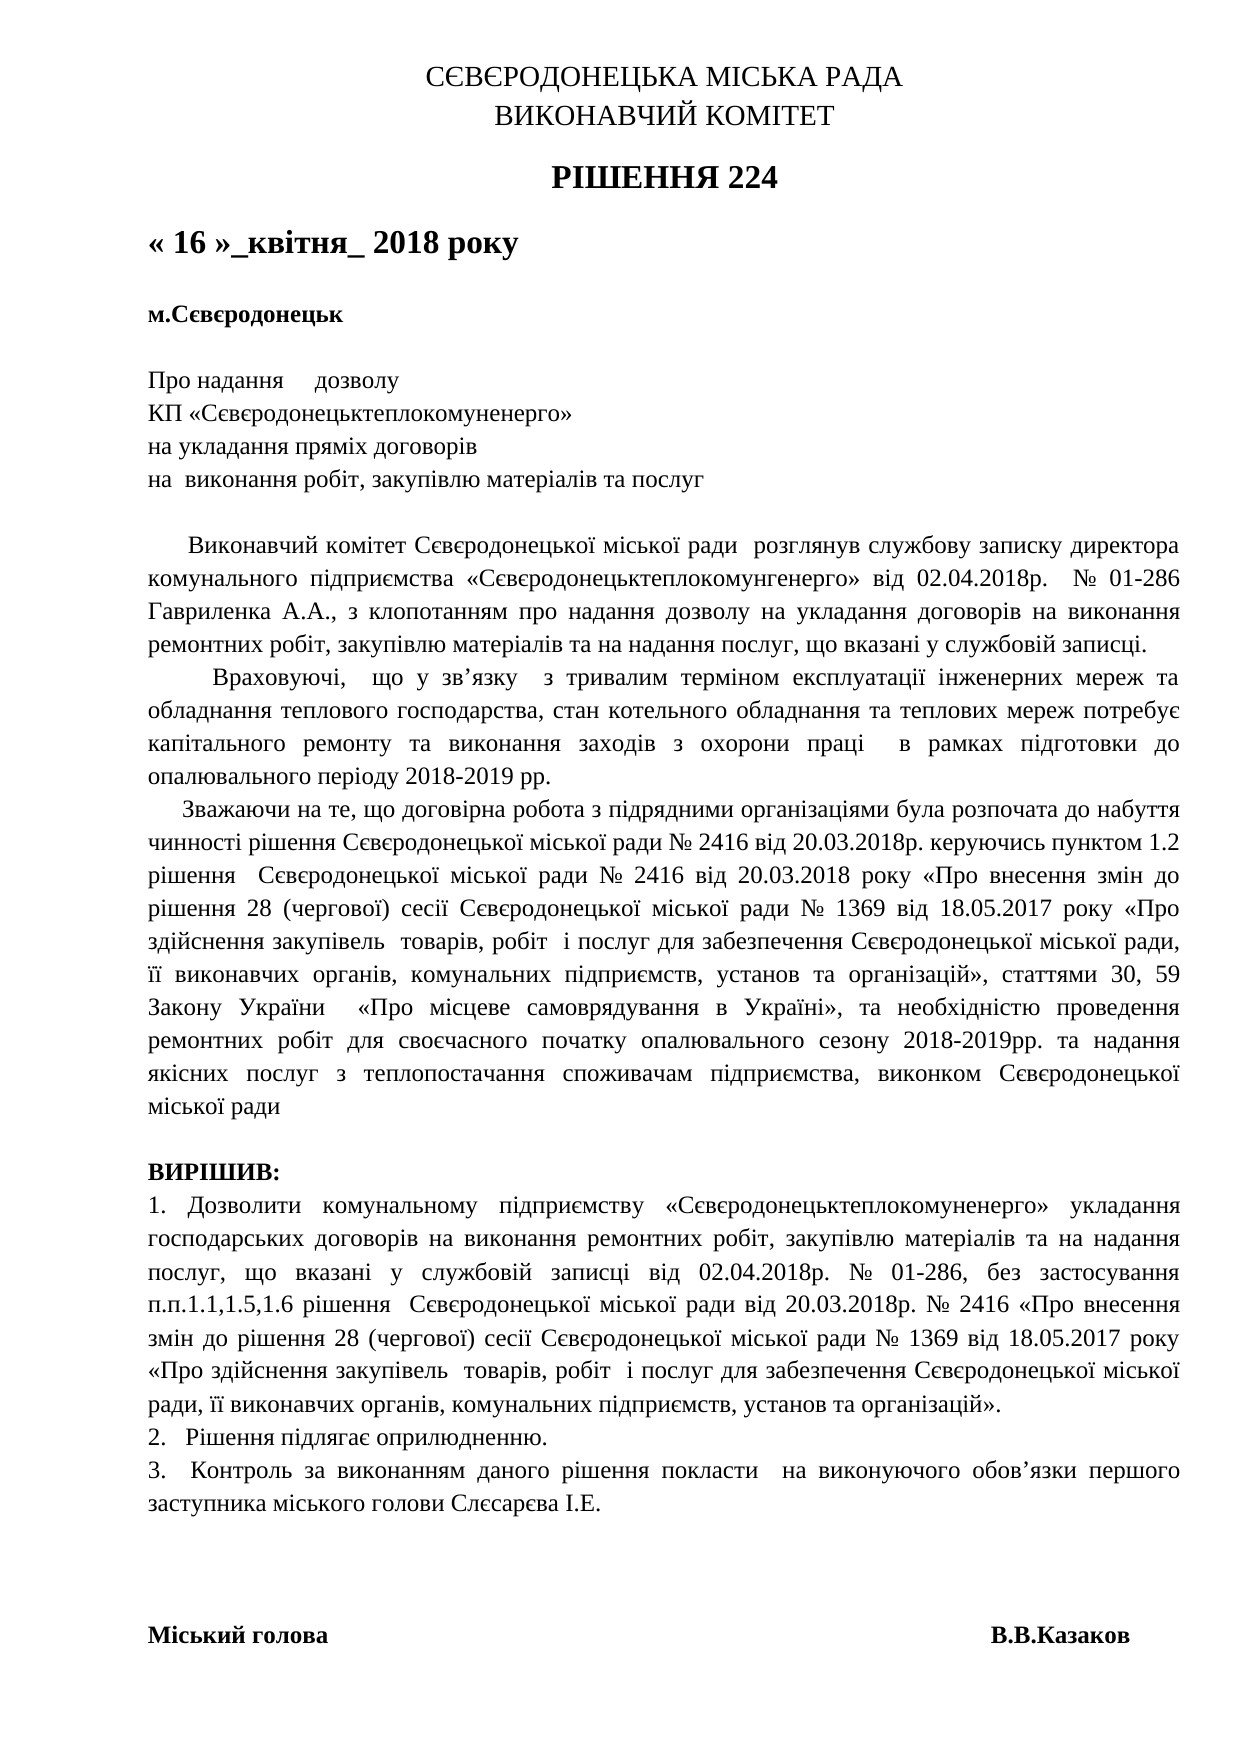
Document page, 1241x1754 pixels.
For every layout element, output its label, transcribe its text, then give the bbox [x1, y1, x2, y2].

text на укладання пряміх договорів [148, 431, 1181, 460]
text м.Сєвєродонецьк [148, 299, 1181, 328]
text 3. Контроль за виконанням даного рішення покласти на виконуючого обов’язки першого заступника міського голови Слєсарєва І.Е. [148, 1455, 1181, 1516]
text Міський голова В.В.Казаков [148, 1620, 1181, 1648]
text РІШЕННЯ 224 [148, 157, 1181, 195]
text ВИКОНАВЧИЙ КОМІТЕТ [148, 98, 1181, 131]
text Враховуючі, що у зв’язку з тривалим терміном експлуатації інженерних мереж та обладнання теплового господарства, стан котельного обладнання та теплових мереж потребує капітального ремонту та виконання заходів з охорони праці в рамках підготовки до опалювального періоду 2018-2019 рр. [148, 662, 1181, 790]
text Виконавчий комітет Сєвєродонецької міської ради розглянув службову записку директора комунального підприємства «Сєвєродонецьктеплокомунгенерго» від 02.04.2018р. № 01-286 Гавриленка А.А., з клопотанням про надання дозволу на укладання договорів на виконання ремонтних робіт, закупівлю матеріалів та на надання послуг, що вказані у службовій записці. [148, 530, 1181, 658]
text КП «Сєвєродонецьктеплокомуненерго» [148, 398, 1181, 427]
text ВИРІШИВ: [148, 1157, 1181, 1186]
text Про надання дозволу [148, 365, 1181, 394]
text на виконання робіт, закупівлю матеріалів та послуг [148, 464, 1181, 493]
text СЄВЄРОДОНЕЦЬКА МІСЬКА РАДА [148, 59, 1181, 93]
text Зважаючи на те, що договірна робота з підрядними організаціями була розпочата до набуття чинності рішення Сєвєродонецької міської ради № 2416 від 20.03.2018р. керуючись пунктом 1.2 рішення Сєвєродонецької міської ради № 2416 від 20.03.2018 року «Про внесення змін до рішення 28 (чергової) сесії Сєвєродонецької міської ради № 1369 від 18.05.2017 року «Про здійснення закупівель товарів, робіт і послуг для забезпечення Сєвєродонецької міської ради, її виконавчих органів, комунальних підприємств, установ та організацій», статтями 30, 59 Закону України «Про місцеве самоврядування в Україні», та необхідністю проведення ремонтних робіт для своєчасного початку опалювального сезону 2018-2019рр. та надання якісних послуг з теплопостачання споживачам підприємства, виконком Сєвєродонецької міської ради [148, 794, 1181, 1120]
text 2. Рішення підлягає оприлюдненню. [148, 1422, 1181, 1450]
text 1. Дозволити комунальному підприємству «Сєвєродонецьктеплокомуненерго» укладання господарських договорів на виконання ремонтних робіт, закупівлю матеріалів та на надання послуг, що вказані у службовій записці від 02.04.2018р. № 01-286, без застосування п.п.1.1,1.5,1.6 рішення Сєвєродонецької міської ради від 20.03.2018р. № 2416 «Про внесення змін до рішення 28 (чергової) сесії Сєвєродонецької міської ради № 1369 від 18.05.2017 року «Про здійснення закупівель товарів, робіт і послуг для забезпечення Сєвєродонецької міської ради, її виконавчих органів, комунальних підприємств, установ та організацій». [148, 1191, 1181, 1417]
text « 16 »_квітня_ 2018 року [148, 222, 1181, 260]
